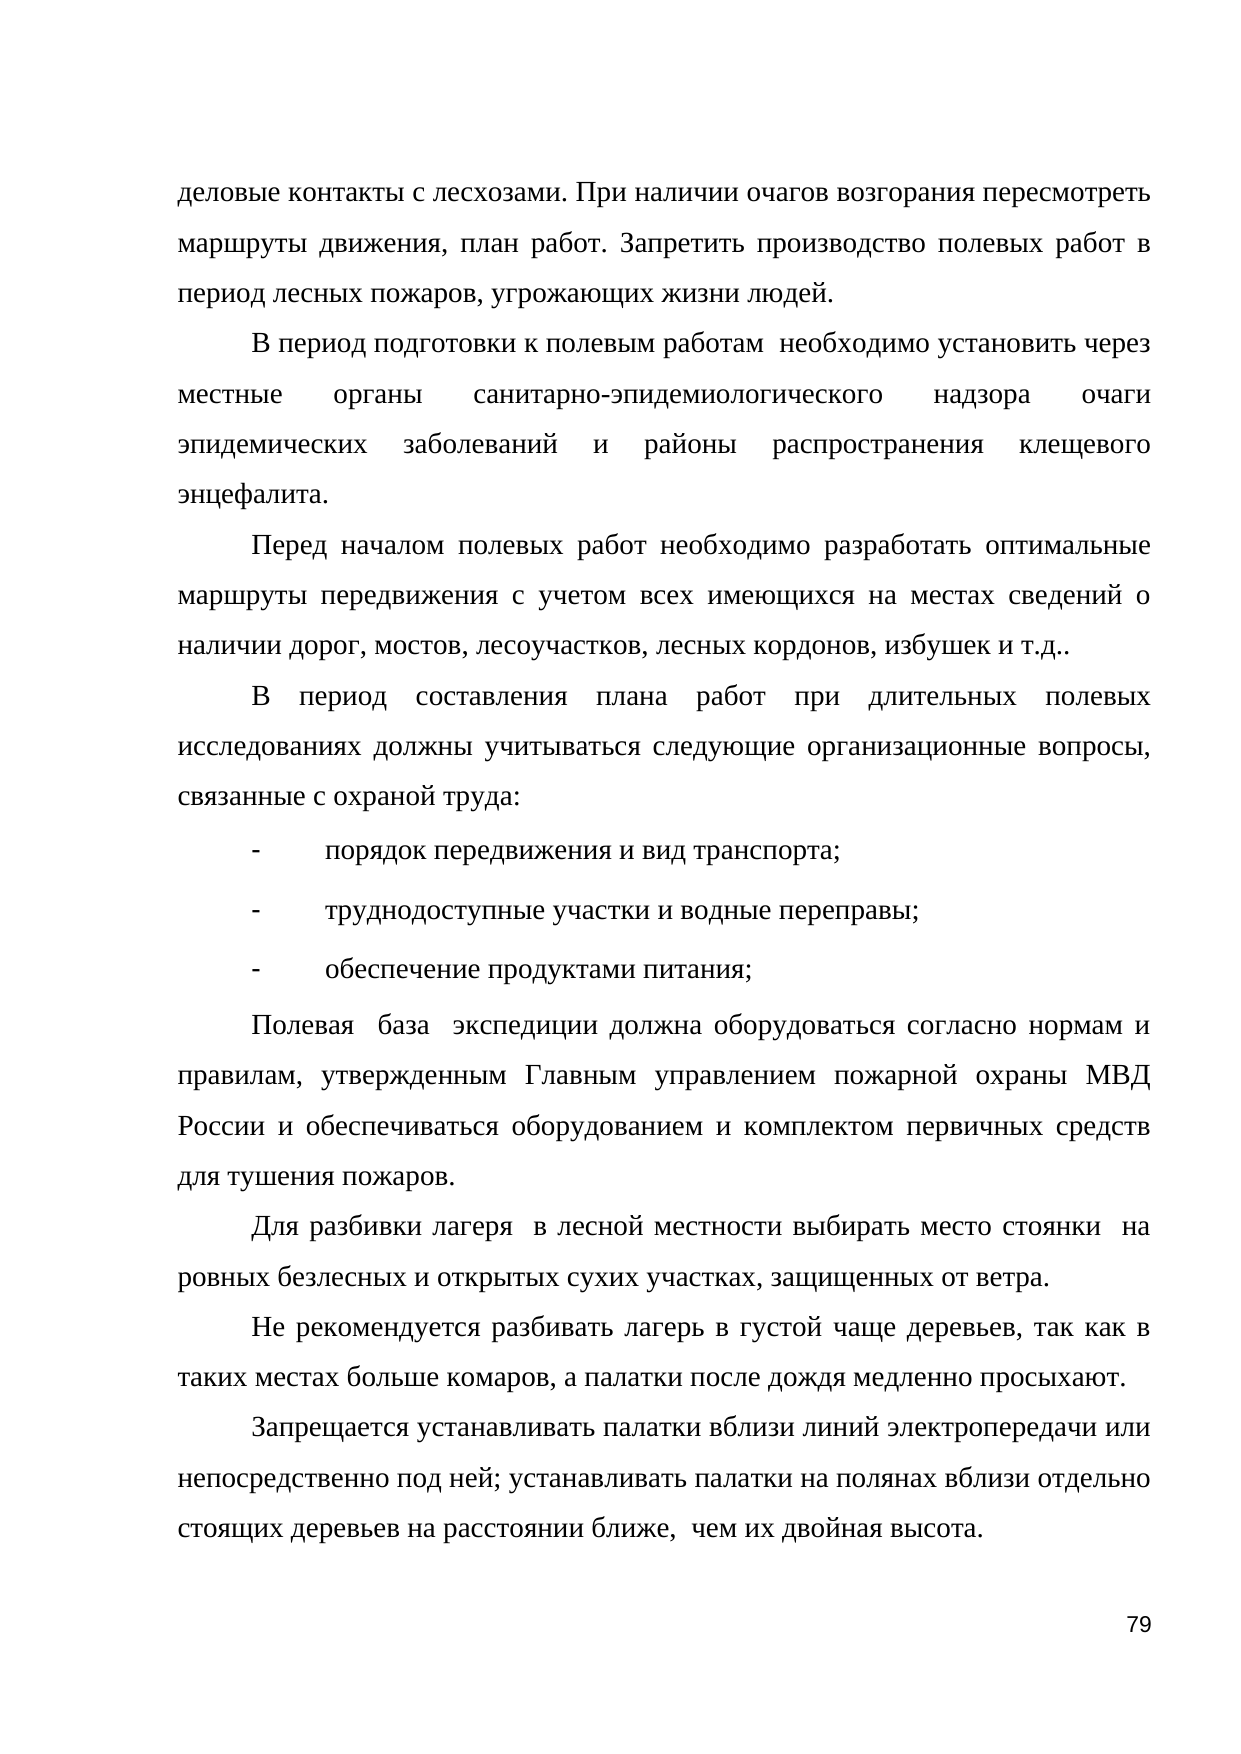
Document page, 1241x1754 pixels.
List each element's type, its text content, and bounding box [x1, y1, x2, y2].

list труднодоступные участки и водные переправы; [177, 888, 1152, 928]
text Запрещается устанавливать палатки вблизи линий электропередачи или непосредственно под ней; устанавливать палатки на полянах вблизи отдельно стоящих деревьев на расстоянии ближе, чем их двойная высота. [177, 1409, 1152, 1544]
text Полевая база экспедиции должна оборудоваться согласно нормам и правилам, утвержденным Главным управлением пожарной охраны МВД России и обеспечиваться оборудованием и комплектом первичных средств для тушения пожаров. [177, 1007, 1152, 1192]
list обеспечение продуктами питания; [177, 948, 1152, 987]
text Перед началом полевых работ необходимо разработать оптимальные маршруты передвижения с учетом всех имеющихся на местах сведений о наличии дорог, мостов, лесоучастков, лесных кордонов, избушек и т.д.. [177, 527, 1152, 661]
text Для разбивки лагеря в лесной местности выбирать место стоянки на ровных безлесных и открытых сухих участках, защищенных от ветра. [177, 1208, 1152, 1292]
text В период подготовки к полевым работам необходимо установить через местные органы санитарно-эпидемиологического надзора очаги эпидемических заболеваний и районы распространения клещевого энцефалита. [177, 326, 1152, 510]
text В период составления плана работ при длительных полевых исследованиях должны учитываться следующие организационные вопросы, связанные с охраной труда: [177, 678, 1152, 812]
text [177, 174, 1152, 309]
list порядок передвижения и вид транспорта; [177, 829, 1152, 868]
text Не рекомендуется разбивать лагерь в густой чаще деревьев, так как в таких местах больше комаров, а палатки после дождя медленно просыхают. [177, 1309, 1152, 1393]
